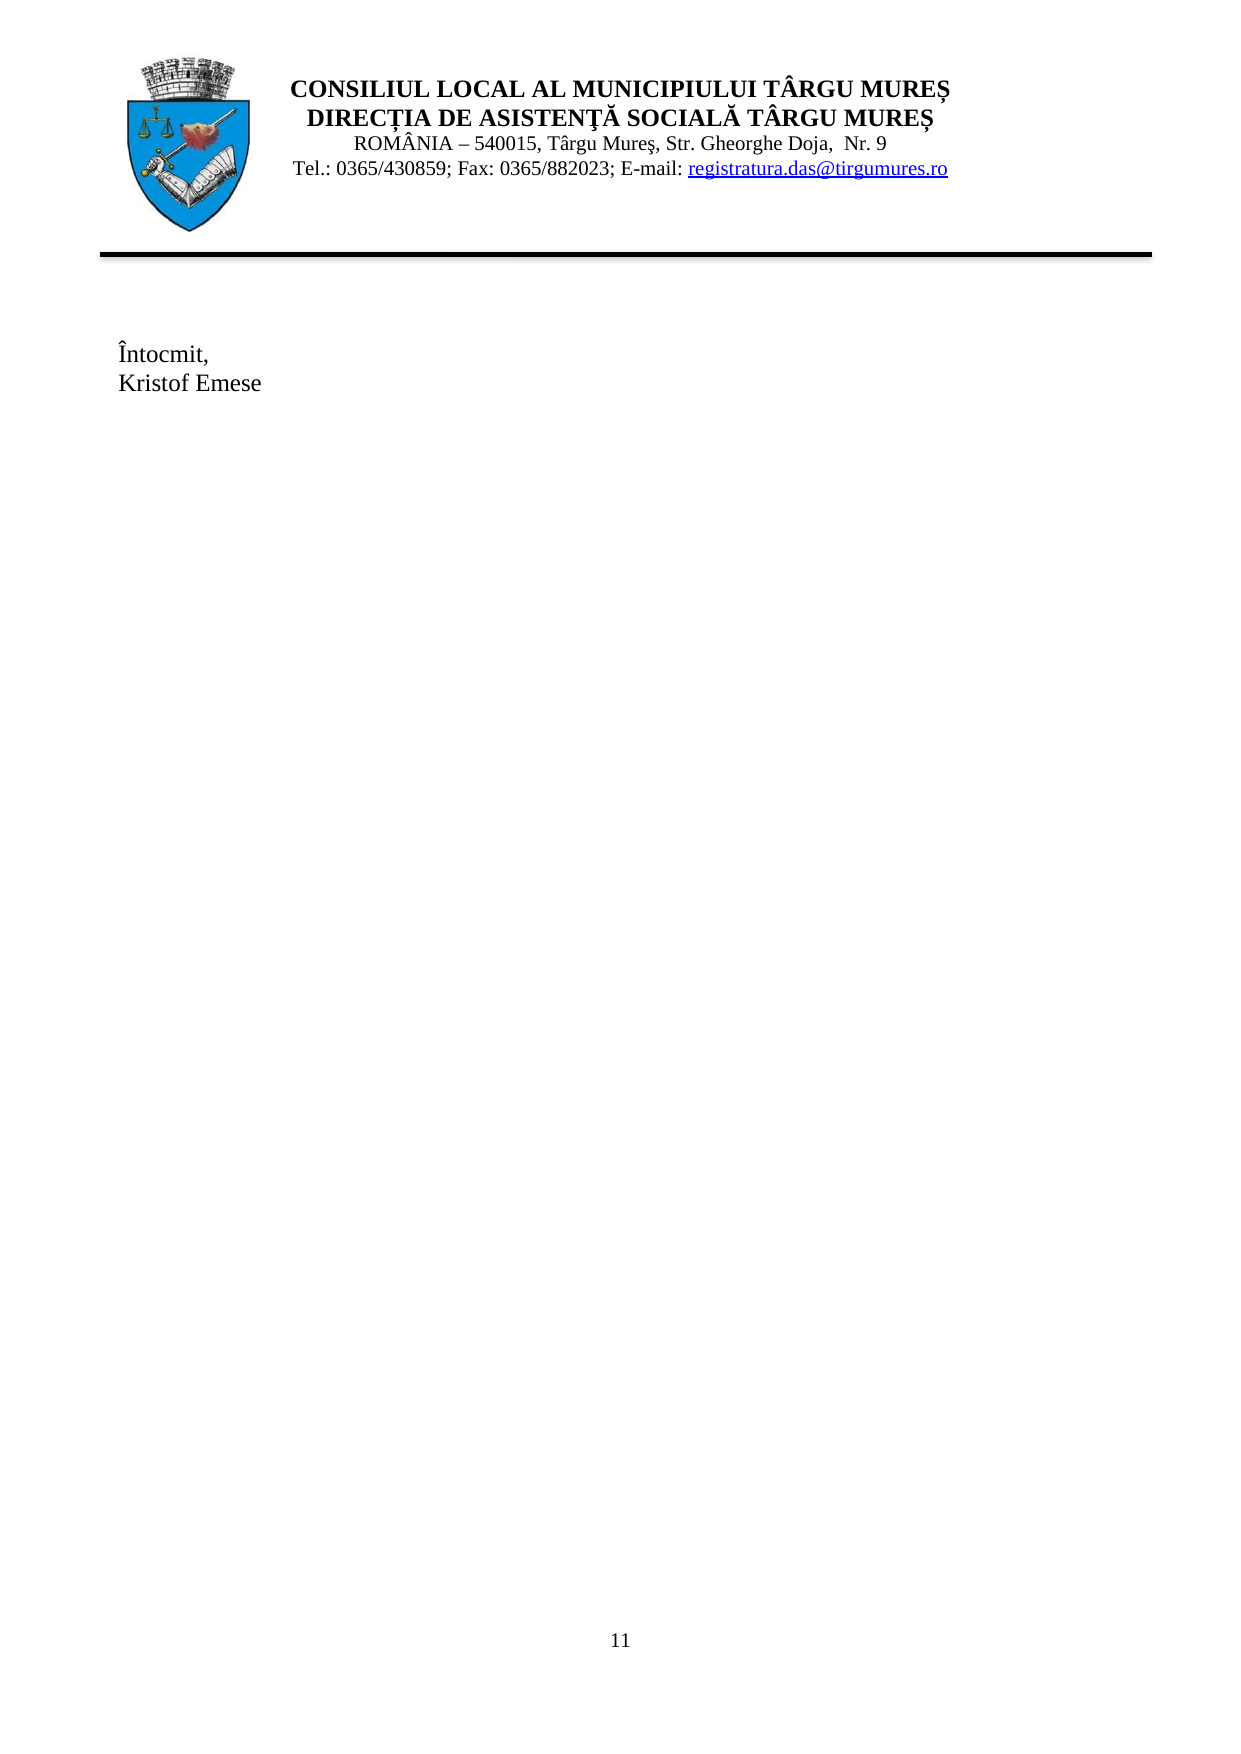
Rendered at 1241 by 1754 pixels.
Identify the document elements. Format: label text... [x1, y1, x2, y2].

picture [127, 42, 251, 232]
text Kristof Emese [118, 368, 1122, 397]
text Întocmit, [118, 339, 1122, 368]
